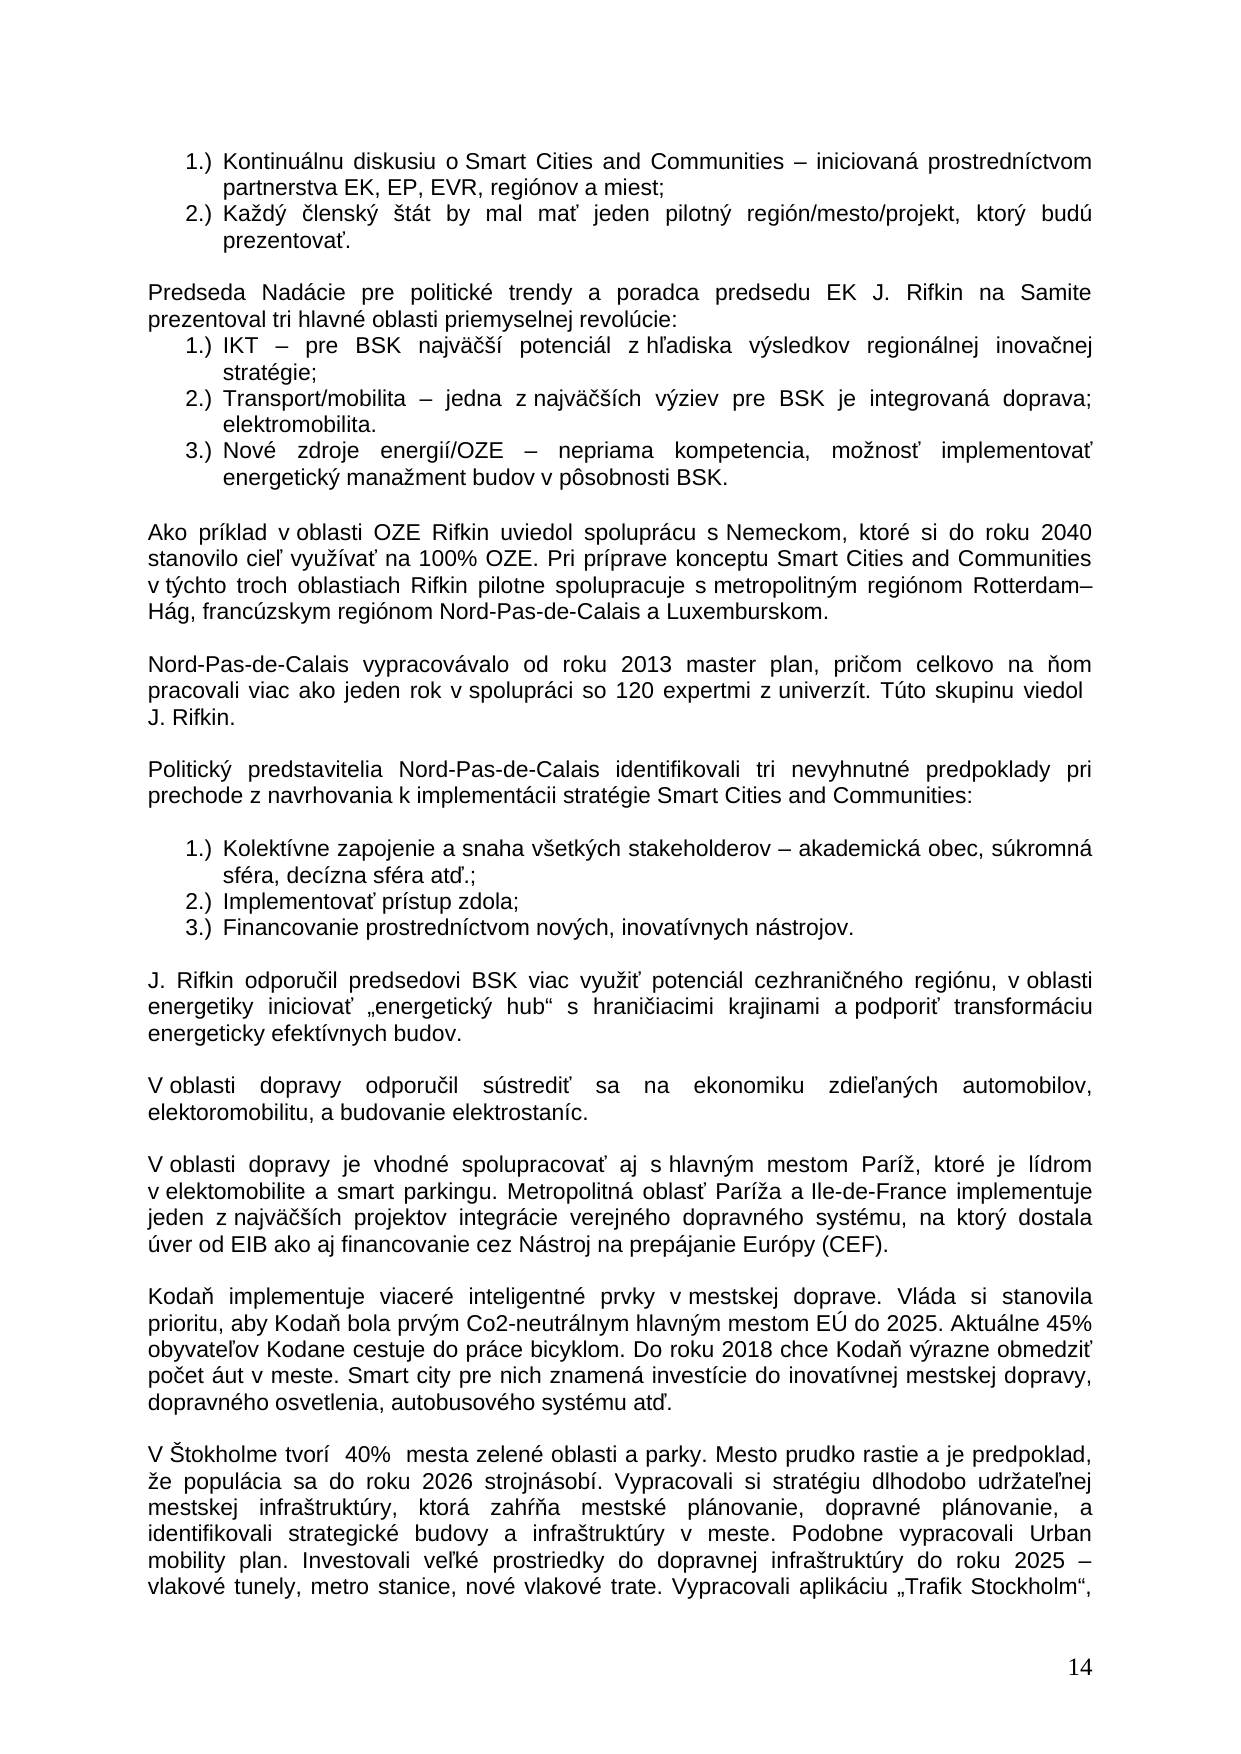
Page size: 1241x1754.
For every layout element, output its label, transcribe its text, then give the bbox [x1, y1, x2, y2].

text V oblasti dopravy odporučil sústrediť sa na ekonomiku zdieľaných automobilov, elektoromobilitu, a budovanie elektrostaníc. [148, 1072, 1093, 1125]
text Nord-Pas-de-Calais vypracovávalo od roku 2013 master plan, pričom celkovo na ňom pracovali viac ako jeden rok v spolupráci so 120 expertmi z univerzít. Túto skupinu viedol J. Rifkin. [148, 651, 1093, 730]
text Politický predstavitelia Nord-Pas-de-Calais identifikovali tri nevyhnutné predpoklady pri prechode z navrhovania k implementácii stratégie Smart Cities and Communities: [148, 756, 1093, 809]
list Kontinuálnu diskusiu o Smart Cities and Communities – iniciovaná prostredníctvom partnerstva EK, EP, EVR, regiónov a miest; [185, 148, 1093, 200]
list Implementovať prístup zdola; [185, 888, 1093, 914]
list Nové zdroje energií/OZE – nepriama kompetencia, možnosť implementovať energetický manažment budov v pôsobnosti BSK. [185, 437, 1093, 490]
text V oblasti dopravy je vhodné spolupracovať aj s hlavným mestom Paríž, ktoré je lídrom v elektomobilite a smart parkingu. Metropolitná oblasť Paríža a Ile-de-France implementuje jeden z najväčších projektov integrácie verejného dopravného systému, na ktorý dostala úver od EIB ako aj financovanie cez Nástroj na prepájanie Európy (CEF). [148, 1151, 1093, 1257]
list Transport/mobilita – jedna z najväčších výziev pre BSK je integrovaná doprava; elektromobilita. [185, 385, 1093, 437]
list Každý členský štát by mal mať jeden pilotný región/mesto/projekt, ktorý budú prezentovať. [185, 200, 1093, 253]
list IKT – pre BSK najväčší potenciál z hľadiska výsledkov regionálnej inovačnej stratégie; [185, 332, 1093, 385]
text Kodaň implementuje viaceré inteligentné prvky v mestskej doprave. Vláda si stanovila prioritu, aby Kodaň bola prvým Co2-neutrálnym hlavným mestom EÚ do 2025. Aktuálne 45% obyvateľov Kodane cestuje do práce bicyklom. Do roku 2018 chce Kodaň výrazne obmedziť počet áut v meste. Smart city pre nich znamená investície do inovatívnej mestskej dopravy, dopravného osvetlenia, autobusového systému atď. [148, 1283, 1093, 1415]
list Financovanie prostredníctvom nových, inovatívnych nástrojov. [185, 914, 1093, 941]
text J. Rifkin odporučil predsedovi BSK viac využiť potenciál cezhraničného regiónu, v oblasti energetiky iniciovať „energetický hub“ s hraničiacimi krajinami a podporiť transformáciu energeticky efektívnych budov. [148, 967, 1093, 1046]
text Predseda Nadácie pre politické trendy a poradca predsedu EK J. Rifkin na Samite prezentoval tri hlavné oblasti priemyselnej revolúcie: [148, 279, 1093, 332]
text Ako príklad v oblasti OZE Rifkin uviedol spoluprácu s Nemeckom, ktoré si do roku 2040 stanovilo cieľ využívať na 100% OZE. Pri príprave konceptu Smart Cities and Communities v týchto troch oblastiach Rifkin pilotne spolupracuje s metropolitným regiónom Rotterdam–Hág, francúzskym regiónom Nord-Pas-de-Calais a Luxemburskom. [148, 519, 1093, 624]
list Kolektívne zapojenie a snaha všetkých stakeholderov – akademická obec, súkromná sféra, decízna sféra atď.; [185, 835, 1093, 888]
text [148, 1441, 1093, 1599]
